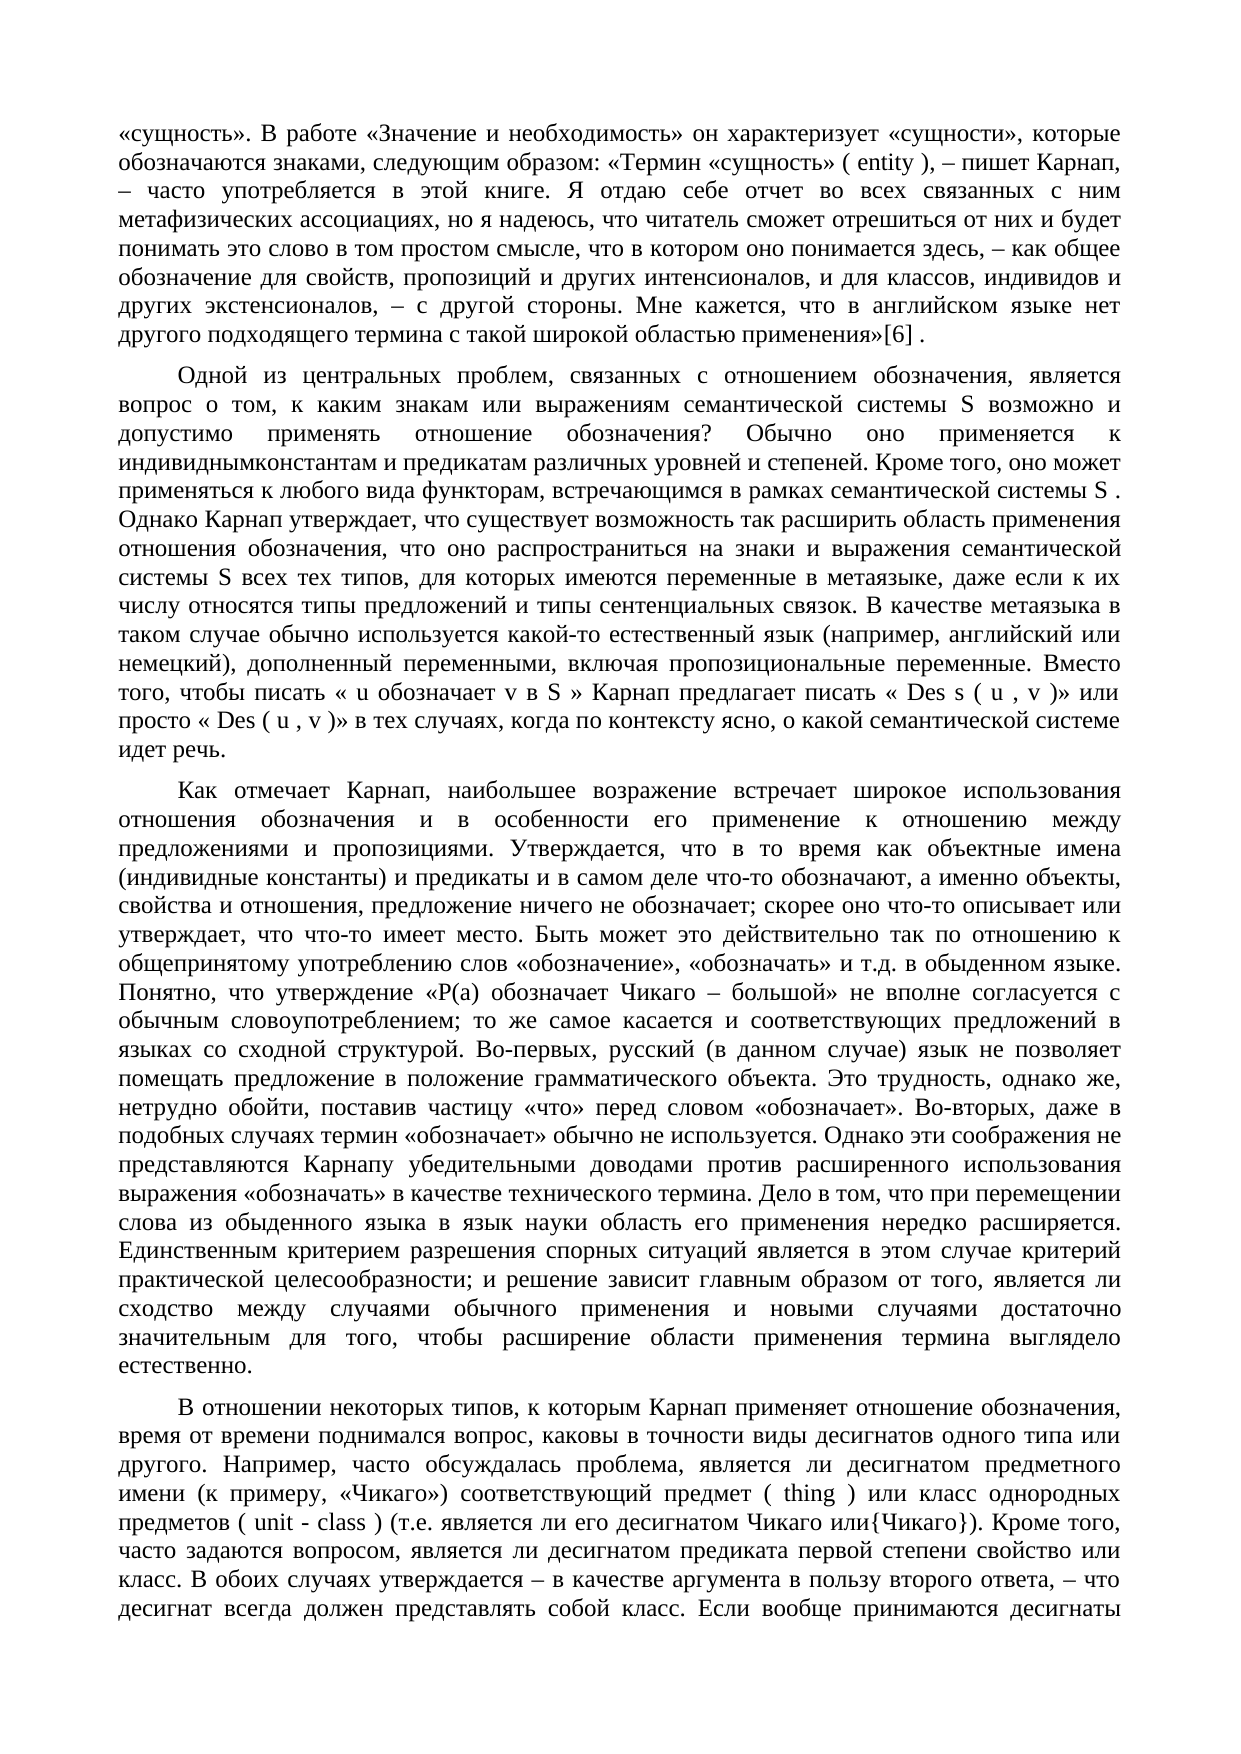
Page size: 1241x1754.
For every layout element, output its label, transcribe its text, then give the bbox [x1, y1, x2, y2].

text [118, 1392, 1122, 1622]
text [118, 118, 1122, 348]
text Одной из центральных проблем, связанных с отношением обозначения, является вопрос о том, к каким знакам или выражениям семантической системы S возможно и допустимо применять отношение обозначения? Обычно оно применяется к индивиднымконстантам и предикатам различных уровней и степеней. Кроме того, оно может применяться к любого вида функторам, встречающимся в рамках семантической системы S . Однако Карнап утверждает, что существует возможность так расширить область применения отношения обозначения, что оно распространиться на знаки и выражения семантической системы S всех тех типов, для которых имеются переменные в метаязыке, даже если к их числу относятся типы предложений и типы сентенциальных связок. В качестве метаязыка в таком случае обычно используется какой-то естественный язык (например, английский или немецкий), дополненный переменными, включая пропозициональные переменные. Вместо того, чтобы писать « u обозначает v в S » Карнап предлагает писать « Des s ( u , v )» или просто « Des ( u , v )» в тех случаях, когда по контексту ясно, о какой семантической системе идет речь. [118, 361, 1122, 763]
text Как отмечает Карнап, наибольшее возражение встречает широкое использования отношения обозначения и в особенности его применение к отношению между предложениями и пропозициями. Утверждается, что в то время как объектные имена (индивидные константы) и предикаты и в самом деле что-то обозначают, а именно объекты, свойства и отношения, предложение ничего не обозначает; скорее оно что-то описывает или утверждает, что что-то имеет место. Быть может это действительно так по отношению к общепринятому употреблению слов «обозначение», «обозначать» и т.д. в обыденном языке. Понятно, что утверждение «Р(а) обозначает Чикаго – большой» не вполне согласуется с обычным словоупотреблением; то же самое касается и соответствующих предложений в языках со сходной структурой. Во-первых, русский (в данном случае) язык не позволяет помещать предложение в положение грамматического объекта. Это трудность, однако же, нетрудно обойти, поставив частицу «что» перед словом «обозначает». Во-вторых, даже в подобных случаях термин «обозначает» обычно не используется. Однако эти соображения не представляются Карнапу убедительными доводами против расширенного использования выражения «обозначать» в качестве технического термина. Дело в том, что при перемещении слова из обыденного языка в язык науки область его применения нередко расширяется. Единственным критерием разрешения спорных ситуаций является в этом случае критерий практической целесообразности; и решение зависит главным образом от того, является ли сходство между случаями обычного применения и новыми случаями достаточно значительным для того, чтобы расширение области применения термина выглядело естественно. [118, 776, 1122, 1379]
